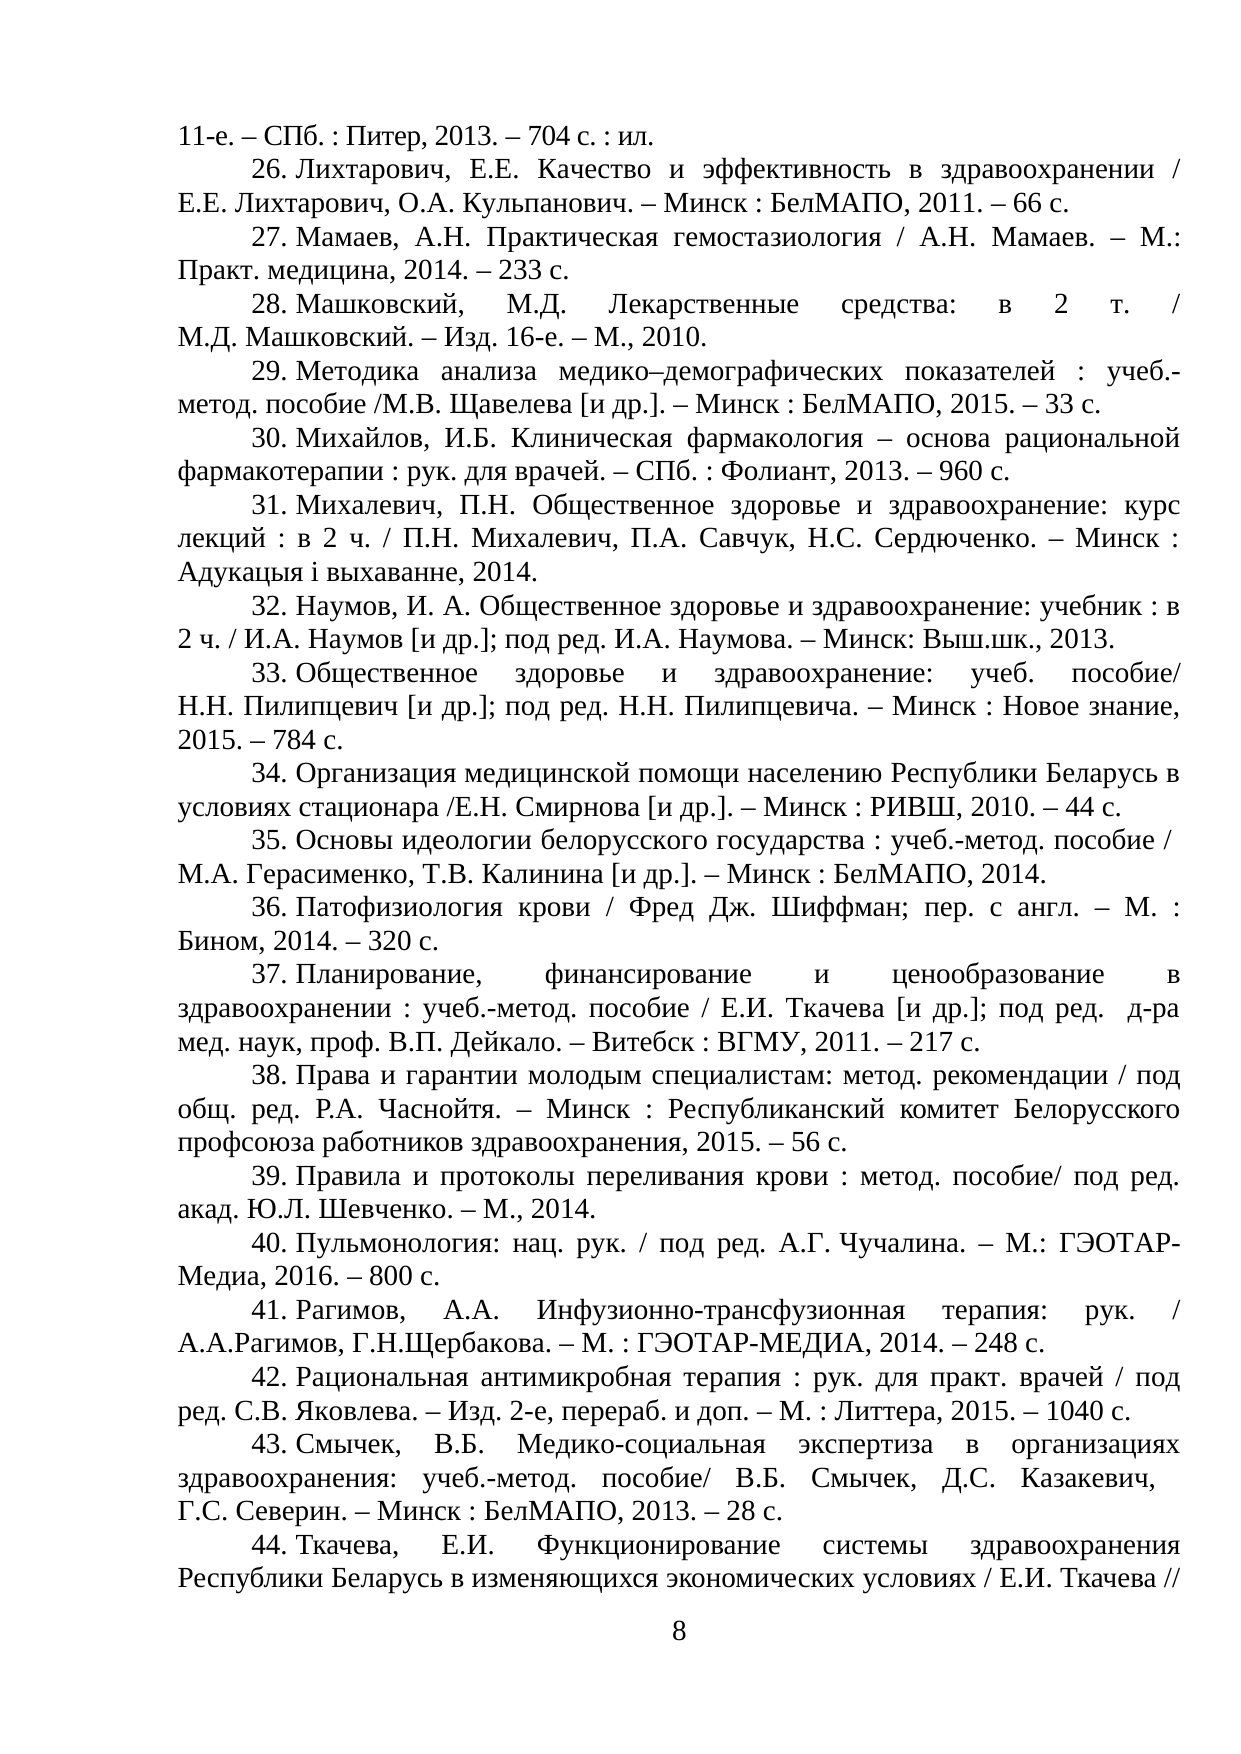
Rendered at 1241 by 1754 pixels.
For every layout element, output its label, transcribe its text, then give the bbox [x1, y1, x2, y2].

list Права и гарантии молодым специалистам: метод. рекомендации / под общ. ред. Р.А. Часнойтя. – Минск : Республиканский комитет Белорусского профсоюза работников здравоохранения, 2015. – 56 с. [177, 1057, 1181, 1158]
list Пульмонология: нац. рук. / под ред. А.Г. Чучалина. – М.: ГЭОТАР-Медиа, 2016. – 800 с. [177, 1225, 1181, 1292]
list Организация медицинской помощи населению Республики Беларусь в условиях стационара /Е.Н. Смирнова [и др.]. – Минск : РИВШ, 2010. – 44 с. [177, 755, 1181, 822]
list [177, 118, 1181, 152]
list Машковский, М.Д. Лекарственные средства: в 2 т. / М.Д. Машковский. – Изд. 16-е. – М., 2010. [177, 286, 1181, 353]
list Наумов, И. А. Общественное здоровье и здравоохранение: учебник : в 2 ч. / И.А. Наумов [и др.]; под ред. И.А. Наумова. – Минск: Выш.шк., 2013. [177, 588, 1181, 655]
list Михайлов, И.Б. Клиническая фармакология – основа рациональной фармакотерапии : рук. для врачей. – СПб. : Фолиант, 2013. – 960 с. [177, 420, 1181, 487]
list Общественное здоровье и здравоохранение: учеб. пособие/ Н.Н. Пилипцевич [и др.]; под ред. Н.Н. Пилипцевича. – Минск : Новое знание, 2015. – 784 с. [177, 655, 1181, 755]
list Методика анализа медико–демографических показателей : учеб.-метод. пособие /М.В. Щавелева [и др.]. – Минск : БелМАПО, 2015. – 33 с. [177, 353, 1181, 420]
list Мамаев, А.Н. Практическая гемостазиология / А.Н. Мамаев. – М.: Практ. медицина, 2014. – 233 с. [177, 219, 471, 252]
list Смычек, В.Б. Медико-социальная экспертиза в организациях здравоохранения: учеб.-метод. пособие/ В.Б. Смычек, Д.С. Казакевич, Г.С. Северин. – Минск : БелМАПО, 2013. – 28 с. [177, 1426, 1181, 1527]
list Патофизиология крови / Фред Дж. Шиффман; пер. с англ. – М. : Бином, 2014. – 320 с. [177, 889, 1181, 957]
list Основы идеологии белорусского государства : учеб.-метод. пособие / М.А. Герасименко, Т.В. Калинина [и др.]. – Минск : БелМАПО, 2014. [177, 822, 1181, 889]
list Правила и протоколы переливания крови : метод. пособие/ под ред. акад. Ю.Л. Шевченко. – М., 2014. [177, 1158, 1181, 1225]
list Михалевич, П.Н. Общественное здоровье и здравоохранение: курс лекций : в 2 ч. / П.Н. Михалевич, П.А. Савчук, Н.С. Сердюченко. – Минск : Адукацыя i выхаванне, 2014. [177, 487, 1181, 588]
list Планирование, финансирование и ценообразование в здравоохранении : учеб.-метод. пособие / Е.И. Ткачева [и др.]; под ред. д-ра мед. наук, проф. В.П. Дейкало. – Витебск : ВГМУ, 2011. – 217 с. [177, 957, 1181, 1057]
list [177, 1527, 1181, 1594]
list Рациональная антимикробная терапия : рук. для практ. врачей / под ред. С.В. Яковлева. – Изд. 2-е, перераб. и доп. – М. : Литтера, 2015. – 1040 с. [177, 1359, 1181, 1426]
list Лихтарович, Е.Е. Качество и эффективность в здравоохранении / Е.Е. Лихтарович, О.А. Кульпанович. – Минск : БелМАПО, 2011. – 66 с. [177, 152, 1181, 219]
list Рагимов, А.А. Инфузионно-трансфузионная терапия: рук. / А.А.Рагимов, Г.Н.Щербакова. – М. : ГЭОТАР-МЕДИА, 2014. – 248 с. [177, 1292, 1181, 1359]
list Мамаев, А.Н. Практическая гемостазиология / А.Н. Мамаев. – М.: Практ. медицина, 2014. – 233 с. [486, 219, 1181, 286]
